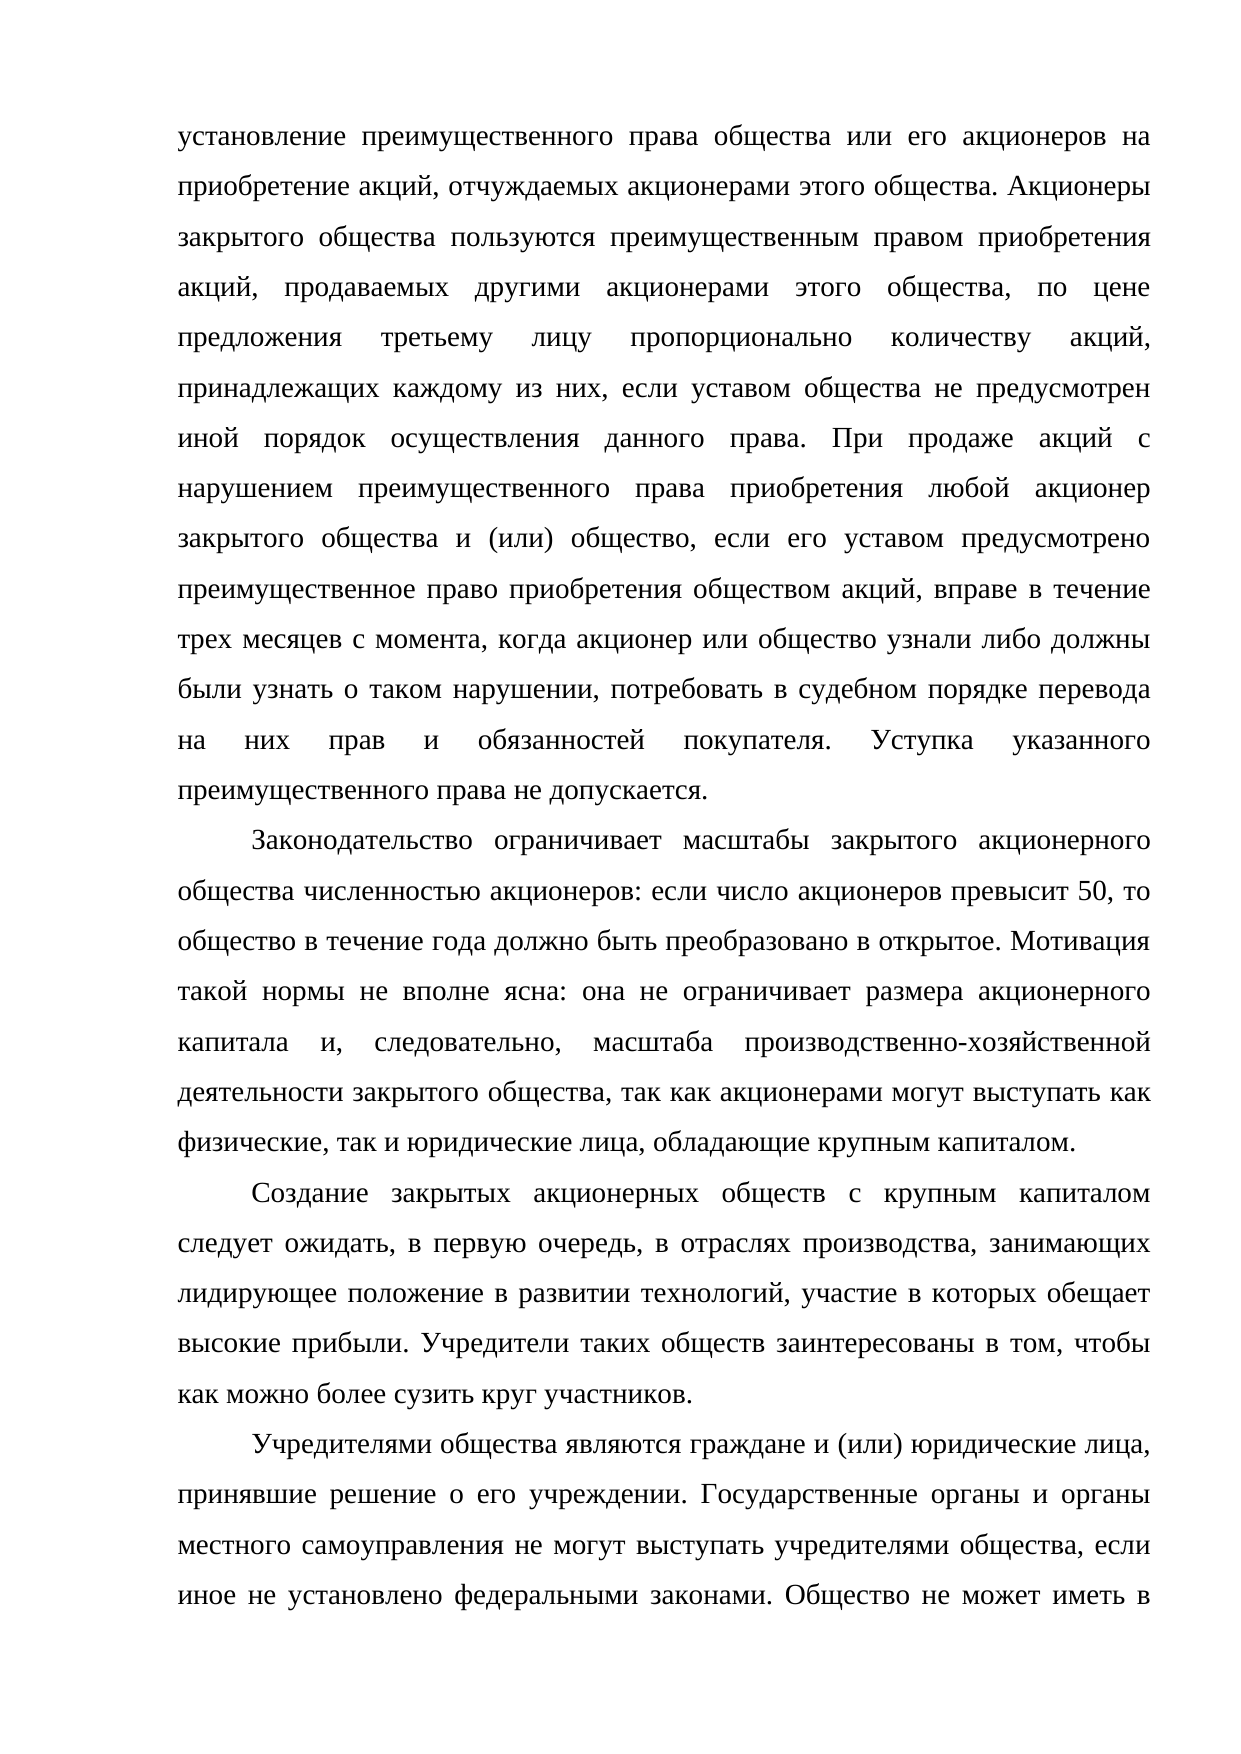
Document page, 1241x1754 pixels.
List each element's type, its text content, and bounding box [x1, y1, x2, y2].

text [177, 1426, 1152, 1611]
text Законодательство ограничивает масштабы закрытого акционерного общества численностью акционеров: если число акционеров превысит 50, то общество в течение года должно быть преобразовано в открытое. Мотивация такой нормы не вполне ясна: она не ограничивает размера акционерного капитала и, следовательно, масштаба производственно-хозяйственной деятельности закрытого общества, так как акционерами могут выступать как физические, так и юридические лица, обладающие крупным капиталом. [177, 822, 1152, 1158]
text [177, 118, 1152, 806]
text Создание закрытых акционерных обществ с крупным капиталом следует ожидать, в первую очередь, в отраслях производства, занимающих лидирующее положение в развитии технологий, участие в которых обещает высокие прибыли. Учредители таких обществ заинтересованы в том, чтобы как можно более сузить круг участников. [177, 1175, 1152, 1409]
